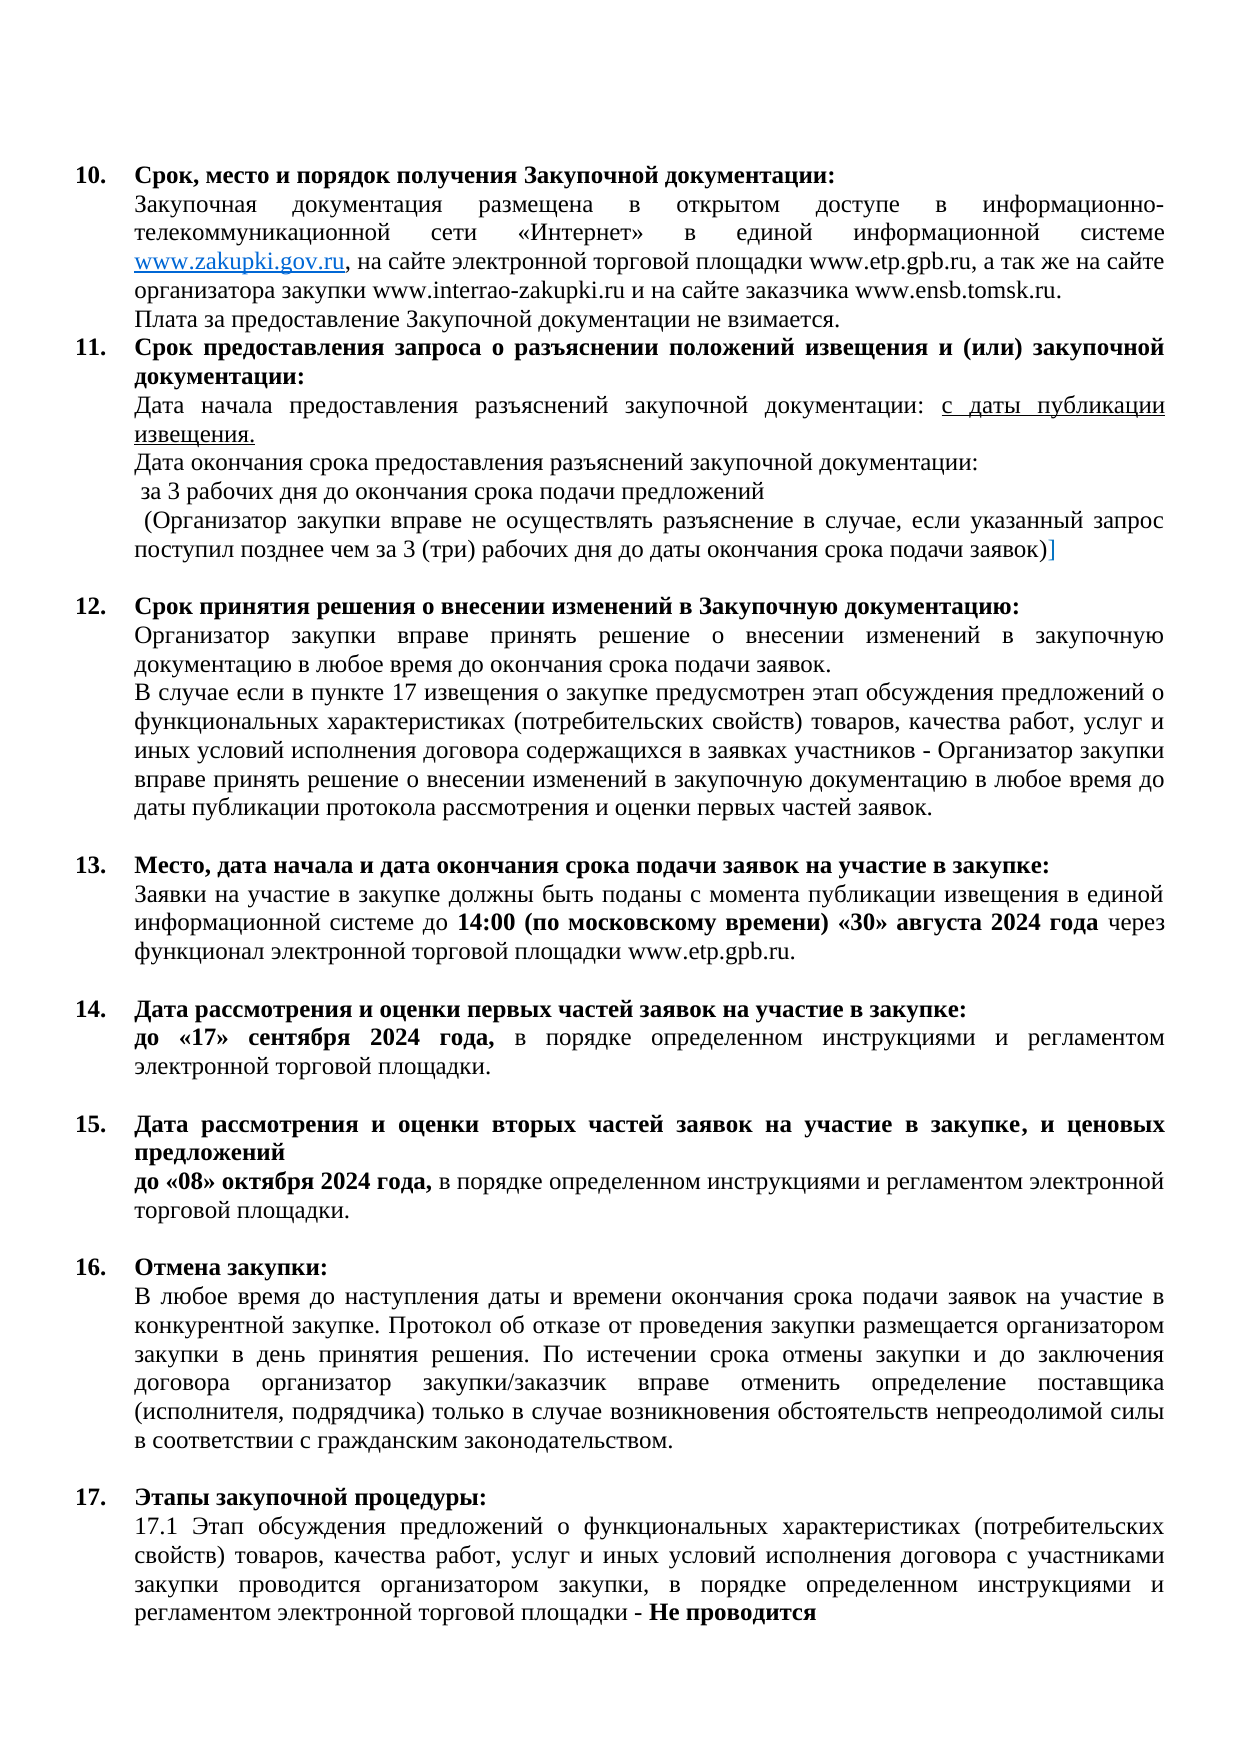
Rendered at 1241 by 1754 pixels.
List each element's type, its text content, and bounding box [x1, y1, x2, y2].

list Заявки на участие в закупке должны быть поданы с момента публикации извещения в единой информационной системе до 14:00 (по московскому времени) «30» августа 2024 года через функционал электронной торговой площадки www.etp.gpb.ru. [134, 879, 1165, 965]
list Срок принятия решения о внесении изменений в Закупочную документацию: [75, 591, 1165, 620]
list Этапы закупочной процедуры: [75, 1482, 1165, 1511]
list Плата за предоставление Закупочной документации не взимается. [134, 304, 1165, 332]
text Организатор закупки вправе принять решение о внесении изменений в закупочную документацию в любое время до окончания срока подачи заявок. [134, 620, 1165, 677]
list за 3 рабочих дня до окончания срока подачи предложений [134, 476, 1165, 505]
list Отмена закупки: [75, 1252, 1165, 1281]
list Дата окончания срока предоставления разъяснений закупочной документации: [134, 447, 1165, 476]
list В любое время до наступления даты и времени окончания срока подачи заявок на участие в конкурентной закупке. Протокол об отказе от проведения закупки размещается организатором закупки в день принятия решения. По истечении срока отмены закупки и до заключения договора организатор закупки/заказчик вправе отменить определение поставщика (исполнителя, подрядчика) только в случае возникновения обстоятельств непреодолимой силы в соответствии с гражданским законодательством. [134, 1281, 1165, 1454]
list Срок, место и порядок получения Закупочной документации: [75, 160, 1165, 189]
list В случае если в пункте 17 извещения о закупке предусмотрен этап обсуждения предложений о функциональных характеристиках (потребительских свойств) товаров, качества работ, услуг и иных условий исполнения договора содержащихся в заявках участников - Организатор закупки вправе принять решение о внесении изменений в закупочную документацию в любое время до даты публикации протокола рассмотрения и оценки первых частей заявок. [134, 677, 1165, 821]
list Дата рассмотрения и оценки вторых частей заявок на участие в закупке, и ценовых предложений [75, 1109, 1165, 1166]
list Срок предоставления запроса о разъяснении положений извещения и (или) закупочной документации: [75, 332, 1165, 390]
list Дата рассмотрения и оценки первых частей заявок на участие в закупке: [75, 994, 1165, 1022]
list Место, дата начала и дата окончания срока подачи заявок на участие в закупке: [75, 850, 1165, 879]
list до «17» сентября 2024 года, в порядке определенном инструкциями и регламентом электронной торговой площадки. [134, 1022, 1165, 1080]
list Дата начала предоставления разъяснений закупочной документации: с даты публикации извещения. [134, 390, 1165, 447]
list до «08» октября 2024 года, в порядке определенном инструкциями и регламентом электронной торговой площадки. [134, 1166, 1165, 1224]
list (Организатор закупки вправе не осуществлять разъяснение в случае, если указанный запрос поступил позднее чем за 3 (три) рабочих дня до даты окончания срока подачи заявок)] [134, 505, 1165, 562]
list 17.1 Этап обсуждения предложений о функциональных характеристиках (потребительских свойств) товаров, качества работ, услуг и иных условий исполнения договора с участниками закупки проводится организатором закупки, в порядке определенном инструкциями и регламентом электронной торговой площадки - Не проводится [134, 1511, 1165, 1626]
text Закупочная документация размещена в открытом доступе в информационно-телекоммуникационной сети «Интернет» в единой информационной системе www.zakupki.gov.ru, на сайте электронной торговой площадки www.etp.gpb.ru, а так же на сайте организатора закупки www.interrao-zakupki.ru и на сайте заказчика www.ensb.tomsk.ru. [134, 189, 1165, 304]
